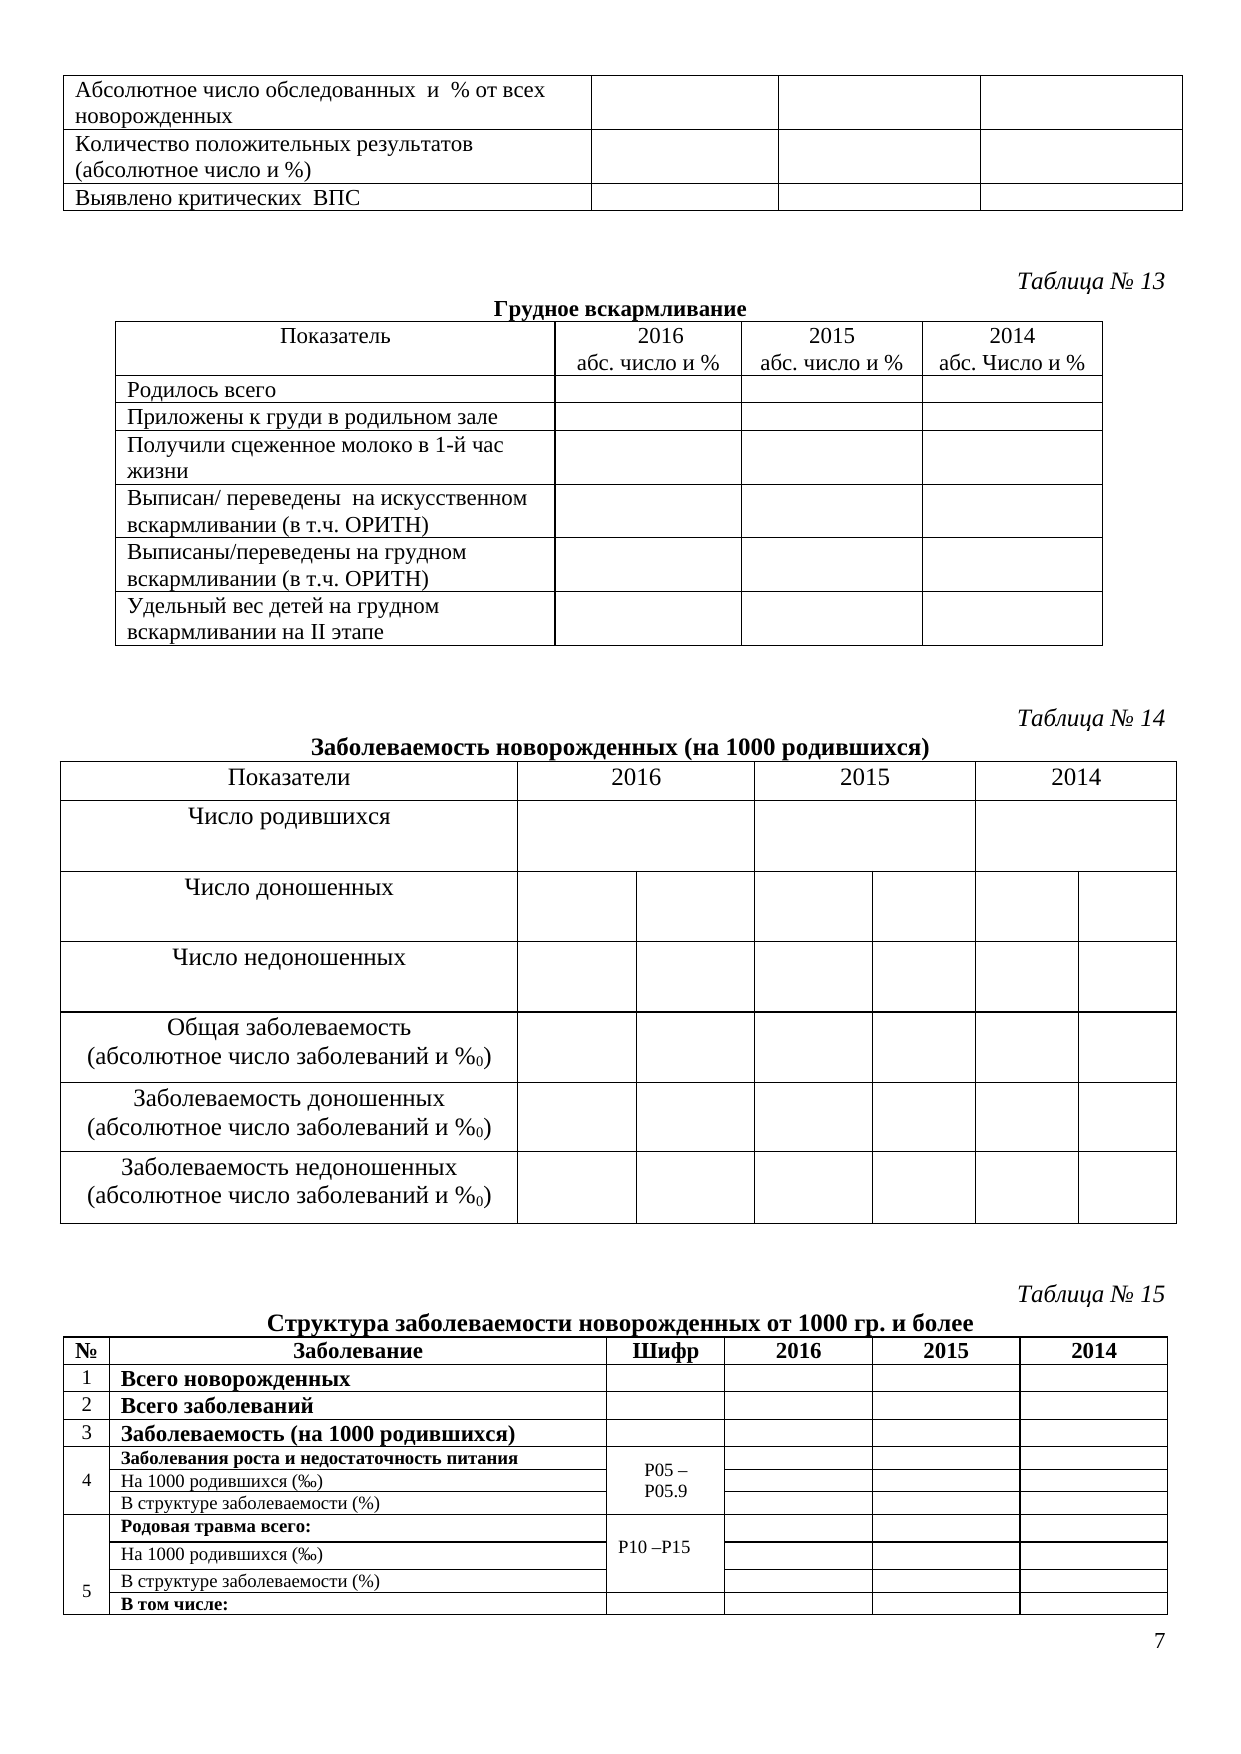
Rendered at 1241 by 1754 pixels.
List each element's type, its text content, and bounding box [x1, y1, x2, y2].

table_cell [976, 1083, 1078, 1151]
table_cell [1021, 1447, 1167, 1468]
table_cell [976, 942, 1078, 1011]
table_cell [518, 1083, 636, 1151]
table_cell [1021, 1392, 1167, 1418]
table_cell [725, 1515, 872, 1541]
table_cell [518, 801, 754, 871]
table_cell [873, 1593, 1019, 1614]
table_cell [923, 538, 1102, 591]
table_cell [742, 592, 922, 645]
table_cell [556, 431, 741, 483]
table_cell Количество положительных результатов (абсолютное число и %) [64, 130, 591, 182]
table_cell [518, 872, 636, 941]
table_cell [873, 1515, 1019, 1541]
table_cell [64, 76, 591, 129]
table_header 2016 абс. число и % [556, 322, 741, 375]
table_cell [607, 1392, 724, 1418]
table_cell [556, 485, 741, 537]
table_cell [556, 538, 741, 591]
table_cell [607, 1593, 724, 1614]
table_cell [873, 1013, 975, 1082]
table_cell [742, 431, 922, 483]
table_cell [725, 1420, 872, 1446]
table_cell [725, 1447, 872, 1468]
table_cell [1079, 872, 1176, 941]
table_cell [873, 942, 975, 1011]
table_cell [742, 376, 922, 402]
table_cell [873, 1470, 1019, 1491]
table_cell [873, 1392, 1019, 1418]
table_cell [873, 1152, 975, 1223]
table_cell Родовая травма всего: [110, 1515, 606, 1541]
text Заболеваемость новорожденных (на 1000 родившихся) [75, 732, 1165, 761]
table_cell [725, 1543, 872, 1569]
table_cell [779, 76, 980, 129]
table_cell [1021, 1593, 1167, 1614]
table_cell [592, 184, 778, 210]
table_cell Выявлено критических ВПС [64, 184, 591, 210]
table_cell [518, 1152, 636, 1223]
table_cell Удельный вес детей на грудном вскармливании на II этапе [116, 592, 554, 645]
table_cell [1021, 1365, 1167, 1391]
table_cell [755, 1083, 872, 1151]
table_cell Общая заболеваемость (абсолютное число заболеваний и %0) [61, 1013, 517, 1082]
table_cell [976, 872, 1078, 941]
table_cell [923, 592, 1102, 645]
table_cell [1021, 1543, 1167, 1569]
table_cell [742, 485, 922, 537]
table_header 2016 [725, 1338, 872, 1364]
table_cell [923, 403, 1102, 430]
table_cell [637, 872, 754, 941]
table_cell Число недоношенных [61, 942, 517, 1011]
table_header 2014 [976, 762, 1176, 800]
table_cell [923, 485, 1102, 537]
table_cell [1021, 1515, 1167, 1541]
table_cell [592, 130, 778, 182]
table_header Шифр [607, 1338, 724, 1364]
text Таблица № 15 [75, 1279, 1165, 1308]
table_header Заболевание [110, 1338, 606, 1364]
table_cell [637, 1083, 754, 1151]
table_header 2015 [873, 1338, 1019, 1364]
table_cell Всего заболеваний [110, 1392, 606, 1418]
table_header 2014 [1021, 1338, 1167, 1364]
table_cell [873, 1543, 1019, 1569]
table_header Показатели [61, 762, 517, 800]
table_header 2015 [755, 762, 975, 800]
table_header 2015 абс. число и % [742, 322, 922, 375]
table_cell [873, 1083, 975, 1151]
table_cell Получили сцеженное молоко в 1-й час жизни [116, 431, 554, 483]
text Таблица № 14 [75, 703, 1165, 732]
table_cell [976, 1013, 1078, 1082]
table_cell [1079, 942, 1176, 1011]
table_cell [976, 801, 1176, 871]
table_cell Число родившихся [61, 801, 517, 871]
table_cell [1079, 1083, 1176, 1151]
table_cell [755, 1152, 872, 1223]
table_cell [981, 184, 1182, 210]
table_cell 1 [64, 1365, 109, 1391]
table_cell [556, 403, 741, 430]
text Таблица № 13 [75, 266, 1165, 295]
table_cell Выписан/ переведены на искусственном вскармливании (в т.ч. ОРИТН) [116, 485, 554, 537]
table_cell [873, 872, 975, 941]
table_cell Выписаны/переведены на грудном вскармливании (в т.ч. ОРИТН) [116, 538, 554, 591]
table_cell Р05 – Р05.9 [607, 1447, 724, 1514]
table_cell [873, 1492, 1019, 1514]
table_cell [981, 130, 1182, 182]
table_cell В структуре заболеваемости (%) [110, 1570, 606, 1592]
table_cell На 1000 родившихся (‰) [110, 1470, 606, 1491]
table_cell [607, 1365, 724, 1391]
table_cell [518, 942, 636, 1011]
table_cell [556, 592, 741, 645]
table_cell [607, 1420, 724, 1446]
table_cell Приложены к груди в родильном зале [116, 403, 554, 430]
table_cell [556, 376, 741, 402]
table_cell 2 [64, 1392, 109, 1418]
table_cell [779, 130, 980, 182]
table_cell Число доношенных [61, 872, 517, 941]
table_cell [725, 1570, 872, 1592]
table_cell Заболеваемость (на 1000 родившихся) [110, 1420, 606, 1446]
table_header Показатель [116, 322, 554, 375]
table_cell Заболеваемость недоношенных (абсолютное число заболеваний и %0) [61, 1152, 517, 1223]
table_cell [976, 1152, 1078, 1223]
table_cell На 1000 родившихся (‰) [110, 1543, 606, 1569]
table_cell 4 [64, 1447, 109, 1514]
table_cell [755, 1013, 872, 1082]
table_cell [742, 403, 922, 430]
table_cell [923, 431, 1102, 483]
table_cell [1021, 1492, 1167, 1514]
table_cell [779, 184, 980, 210]
table_cell [518, 1013, 636, 1082]
table_cell [725, 1365, 872, 1391]
table_cell [755, 942, 872, 1011]
table_cell [637, 942, 754, 1011]
table_cell Всего новорожденных [110, 1365, 606, 1391]
table_cell [873, 1420, 1019, 1446]
table_cell [1021, 1570, 1167, 1592]
table_cell Р10 –Р15 [607, 1515, 724, 1592]
table_cell 5 [64, 1515, 109, 1614]
table_cell Заболеваемость доношенных (абсолютное число заболеваний и %0) [61, 1083, 517, 1151]
text Грудное вскармливание [75, 295, 1165, 321]
table_cell [873, 1447, 1019, 1468]
table_cell [637, 1013, 754, 1082]
table_cell 3 [64, 1420, 109, 1446]
table_cell [725, 1470, 872, 1491]
table_cell [725, 1492, 872, 1514]
table_cell [755, 872, 872, 941]
table_cell Родилось всего [116, 376, 554, 402]
table_header 2014 абс. Число и % [923, 322, 1102, 375]
table_cell [923, 376, 1102, 402]
table_cell [1021, 1420, 1167, 1446]
table_cell [873, 1570, 1019, 1592]
table_header 2016 [518, 762, 754, 800]
table_cell Заболевания роста и недостаточность питания [110, 1447, 606, 1468]
table_cell В том числе: [110, 1593, 606, 1614]
table_cell [1021, 1470, 1167, 1491]
table_header № [64, 1338, 109, 1364]
table_cell [981, 76, 1182, 129]
table_cell [725, 1392, 872, 1418]
text Структура заболеваемости новорожденных от 1000 гр. и более [75, 1308, 1165, 1336]
table_cell [725, 1593, 872, 1614]
table_cell [592, 76, 778, 129]
table_cell [1079, 1152, 1176, 1223]
table_cell [637, 1152, 754, 1223]
table_cell [1079, 1013, 1176, 1082]
table_cell [873, 1365, 1019, 1391]
table_cell [755, 801, 975, 871]
table_cell В структуре заболеваемости (%) [110, 1492, 606, 1514]
table_cell [742, 538, 922, 591]
